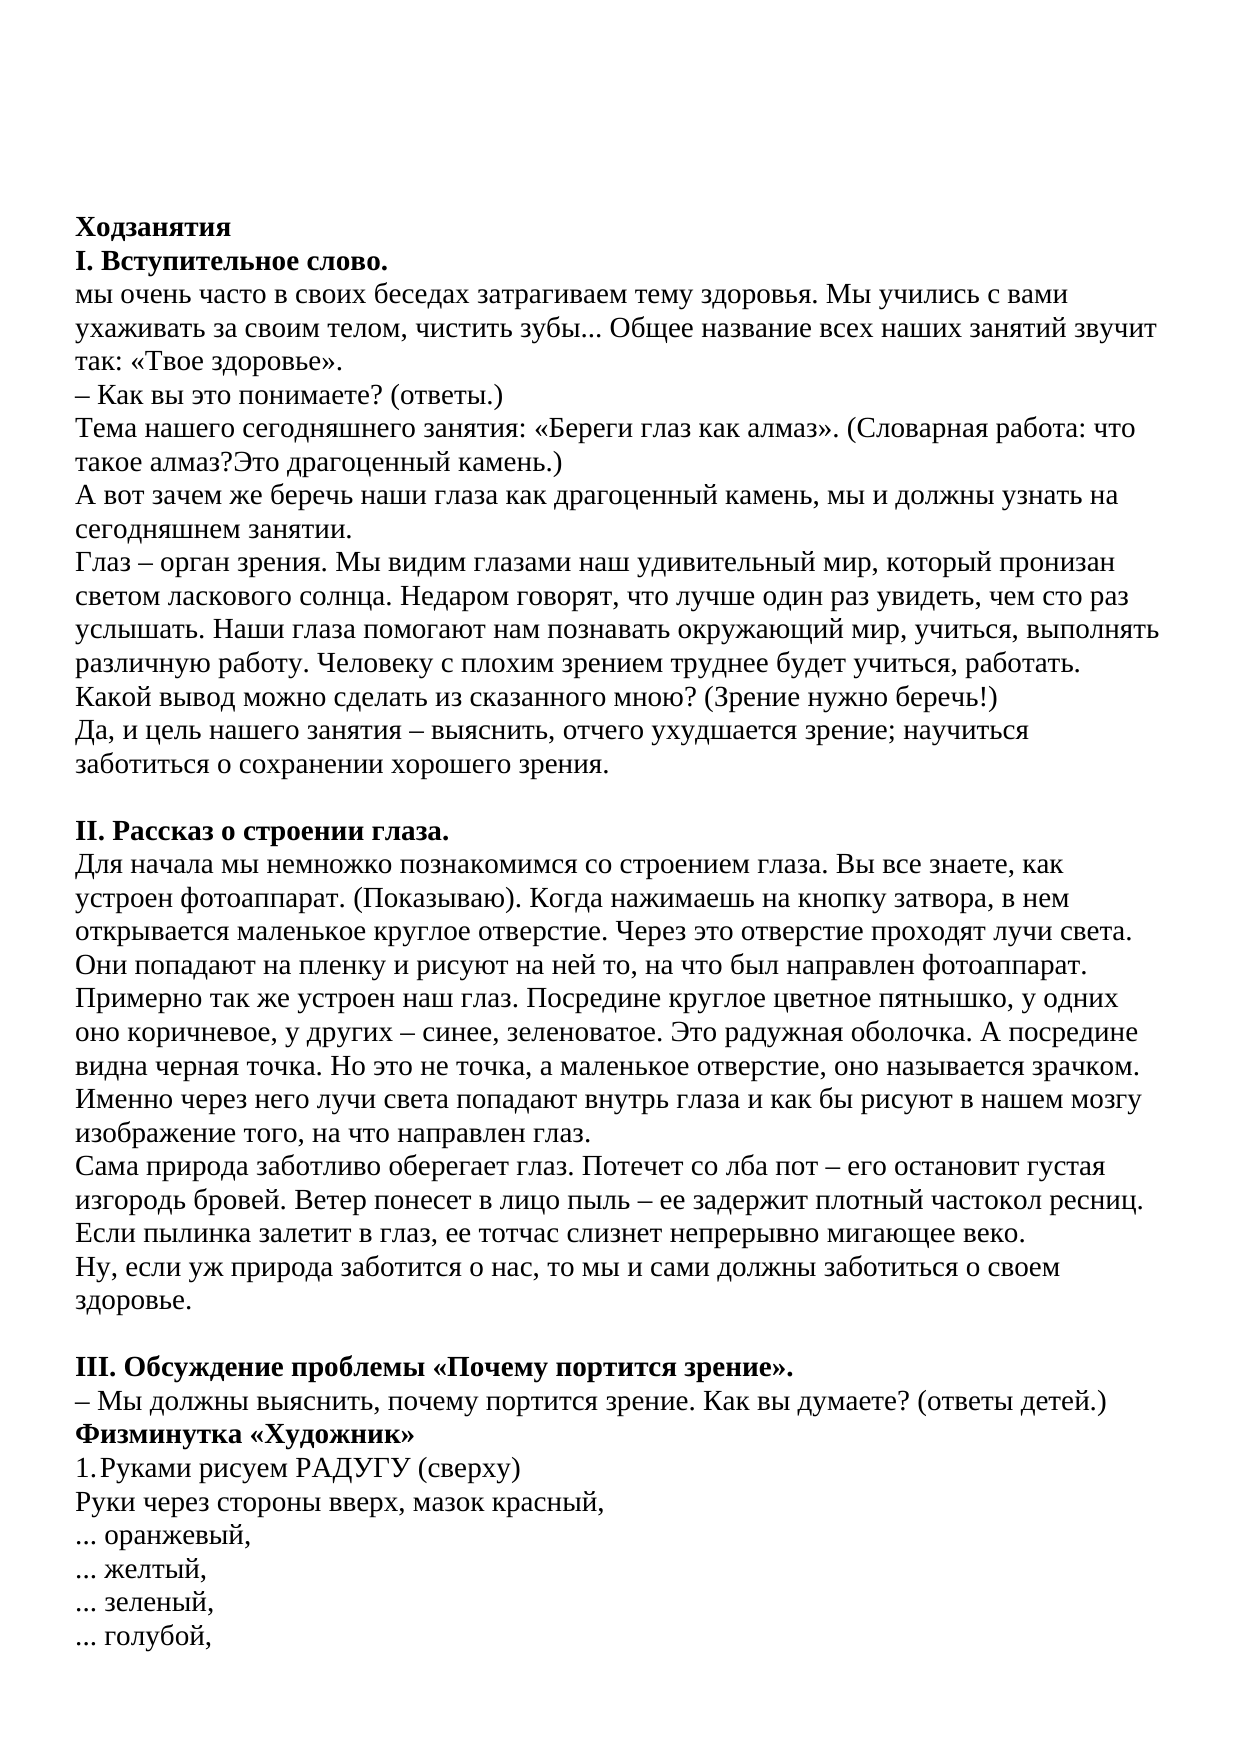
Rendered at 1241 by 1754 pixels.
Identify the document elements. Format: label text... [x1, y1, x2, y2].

text Ну, если уж природа заботится о нас, то мы и сами должны заботиться о своем здоровье. [75, 1249, 1165, 1316]
text III. Обсуждение проблемы «Почему портится зрение». [75, 1349, 1165, 1383]
text Тема нашего сегодняшнего занятия: «Береги глаз как алмаз». (Словарная работа: что такое алмаз?Это драгоценный камень.) [75, 410, 1165, 477]
text Да, и цель нашего занятия – выяснить, отчего ухудшается зрение; научиться заботиться о сохранении хорошего зрения. [75, 712, 1165, 779]
text мы очень часто в своих беседах затрагиваем тему здоровья. Мы учились с вами ухаживать за своим телом, чистить зубы... Общее название всех наших занятий звучит так: «Твое здоровье». [75, 276, 1165, 377]
text ... зеленый, [75, 1584, 1165, 1618]
text Сама природа заботливо оберегает глаз. Потечет со лба пот – его остановит густая изгородь бровей. Ветер понесет в лицо пыль – ее задержит плотный частокол ресниц. Если пылинка залетит в глаз, ее тотчас слизнет непрерывно мигающее веко. [75, 1148, 1165, 1249]
text Глаз – орган зрения. Мы видим глазами наш удивительный мир, который пронизан светом ласкового солнца. Недаром говорят, что лучше один раз увидеть, чем сто раз услышать. Наши глаза помогают нам познавать окружающий мир, учиться, выполнять различную работу. Человеку с плохим зрением труднее будет учиться, работать. Какой вывод можно сделать из сказанного мною? (Зрение нужно беречь!) [75, 544, 1165, 712]
text Ходзанятия [75, 209, 1165, 243]
text ... желтый, [75, 1551, 1165, 1584]
text – Как вы это понимаете? (ответы.) [75, 377, 1165, 410]
text 1. Руками рисуем РАДУГУ (сверху) [75, 1450, 1165, 1484]
text Для начала мы немножко познакомимся со строением глаза. Вы все знаете, как устроен фотоаппарат. (Показываю). Когда нажимаешь на кнопку затвора, в нем открывается маленькое круглое отверстие. Через это отверстие проходят лучи света. Они попадают на пленку и рисуют на ней то, на что был направлен фотоаппарат. Примерно так же устроен наш глаз. Посредине круглое цветное пятнышко, у одних оно коричневое, у других – синее, зеленоватое. Это радужная оболочка. А посредине видна черная точка. Но это не точка, а маленькое отверстие, оно называется зрачком. Именно через него лучи света попадают внутрь глаза и как бы рисуют в нашем мозгу изображение того, на что направлен глаз. [75, 846, 1165, 1148]
text ... оранжевый, [75, 1517, 1165, 1551]
text II. Рассказ о строении глаза. [75, 813, 1165, 846]
text ... голубой, [75, 1618, 1165, 1651]
text – Мы должны выяснить, почему портится зрение. Как вы думаете? (ответы детей.) [75, 1383, 1165, 1417]
text I. Вступительное слово. [75, 243, 1165, 276]
text Руки через стороны вверх, мазок красный, [75, 1484, 1165, 1517]
text А вот зачем же беречь наши глаза как драгоценный камень, мы и должны узнать на сегодняшнем занятии. [75, 477, 1165, 544]
text Физминутка «Художник» [75, 1417, 1165, 1450]
